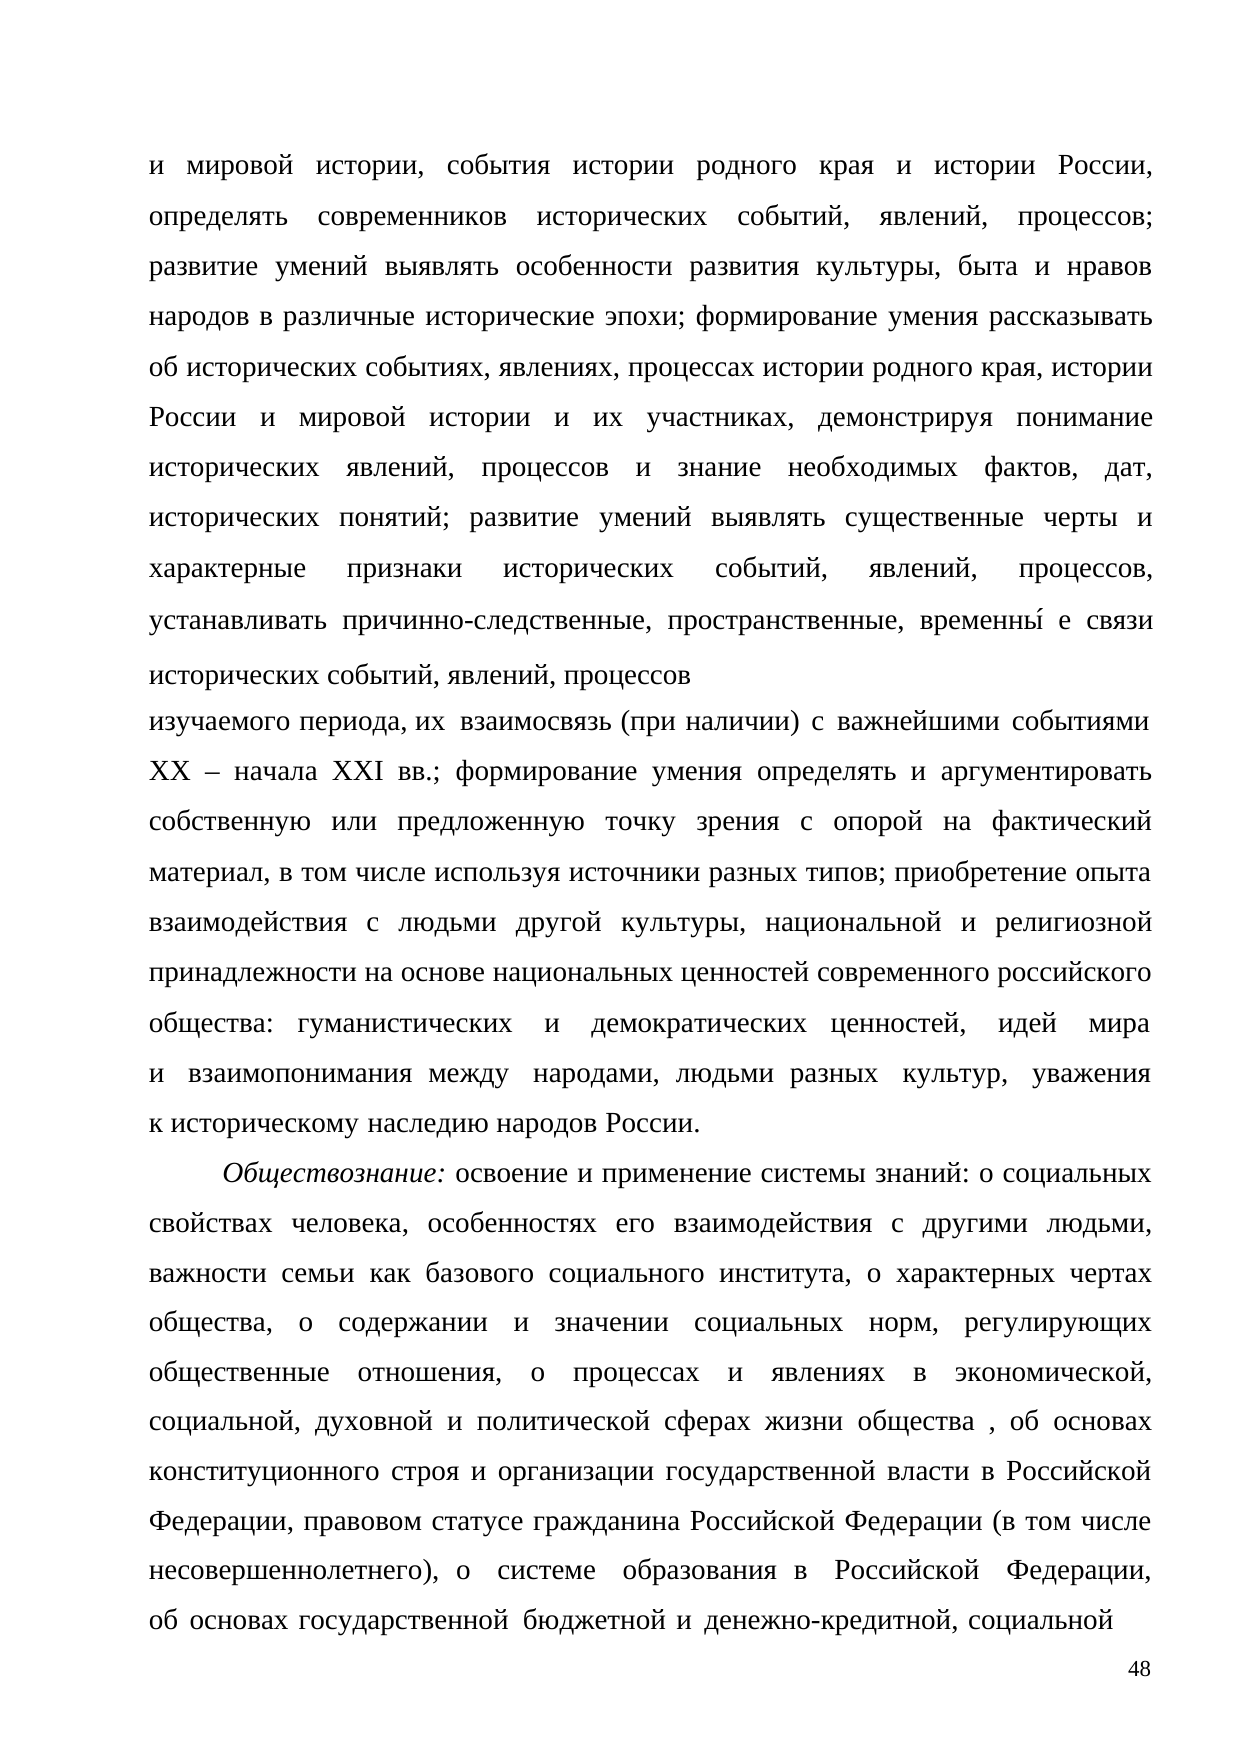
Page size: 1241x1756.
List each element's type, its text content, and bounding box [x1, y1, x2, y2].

text и мировой истории, события истории родного края и истории России, определять современников исторических событий, явлений, процессов; развитие умений выявлять особенности развития культуры, быта и нравов народов в различные исторические эпохи; формирование умения рассказывать об исторических событиях, явлениях, процессах истории родного края, истории России и мировой истории и их участниках, демонстрируя понимание исторических явлений, процессов и знание необходимых фактов, дат, исторических понятий; развитие умений выявлять существенные черты и характерные признаки исторических событий, явлений, процессов, устанавливать причинно-следственные, пространственные, временны́ е связи исторических событий, явлений, процессов [148, 147, 1153, 691]
text Обществознание: освоение и применение системы знаний: о социальных свойствах человека, особенностях его взаимодействия с другими людьми, важности семьи как базового социального института, о характерных чертах общества, о содержании и значении социальных норм, регулирующих общественные отношения, о процессах и явлениях в экономической, социальной, духовной и политической сферах жизни общества , об основах конституционного строя и организации государственной власти в Российской Федерации, правовом статусе гражданина Российской Федерации (в том числе несовершеннолетнего), о системе образования в Российской Федерации, об основах государственной бюджетной и денежно-кредитной, социальной [148, 1156, 1152, 1635]
text изучаемого периода, их взаимосвязь (при наличии) с важнейшими событиями [148, 708, 1167, 737]
text XX – начала XXI вв.; формирование умения определять и аргументировать собственную или предложенную точку зрения с опорой на фактический материал, в том числе используя источники разных типов; приобретение опыта взаимодействия с людьми другой культуры, национальной и религиозной принадлежности на основе национальных ценностей современного российского общества: гуманистических и демократических ценностей, идей мира и взаимопонимания между народами, людьми разных культур, уважения к историческому наследию народов России. [148, 753, 1152, 1139]
